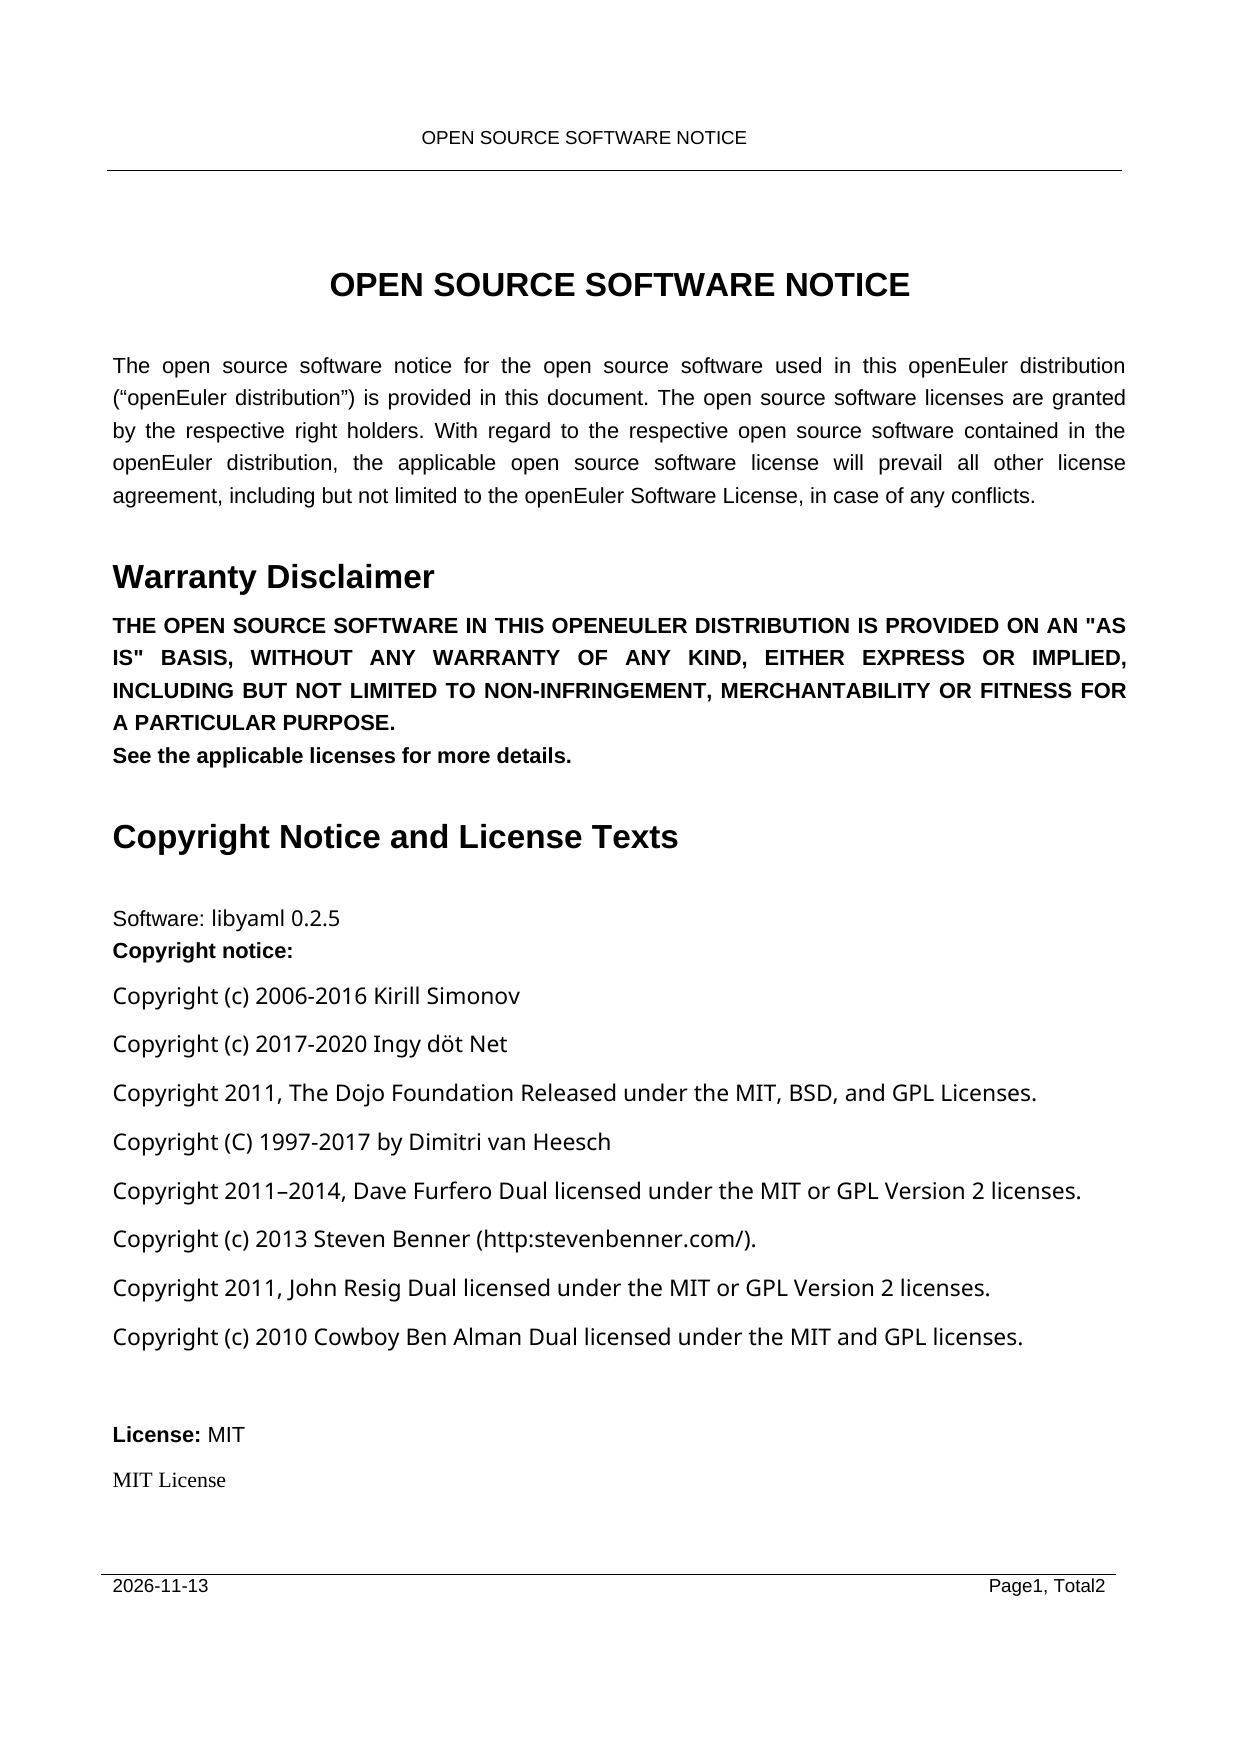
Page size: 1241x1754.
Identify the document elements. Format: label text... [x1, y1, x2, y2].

text Copyright notice: [112, 934, 1128, 966]
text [112, 1463, 1128, 1495]
text The open source software notice for the open source software used in this openEuler distribution (“openEuler distribution”) is provided in this document. The open source software licenses are granted by the respective right holders. With regard to the respective open source software contained in the openEuler distribution, the applicable open source software license will prevail all other license agreement, including but not limited to the openEuler Software License, in case of any conflicts. [112, 349, 1128, 511]
text THE OPEN SOURCE SOFTWARE IN THIS OPENEULER DISTRIBUTION IS PROVIDED ON AN "AS IS" BASIS, WITHOUT ANY WARRANTY OF ANY KIND, EITHER EXPRESS OR IMPLIED, INCLUDING BUT NOT LIMITED TO NON-INFRINGEMENT, MERCHANTABILITY OR FITNESS FOR A PARTICULAR PURPOSE. See the applicable licenses for more details. [112, 609, 1128, 771]
text Warranty Disclaimer [112, 544, 1128, 609]
text Software: libyaml 0.2.5 [112, 901, 1128, 934]
text Copyright (c) 2006-2016 Kirill Simonov Copyright (c) 2017-2020 Ingy döt Net Copyright 2011, The Dojo Foundation Released under the MIT, BSD, and GPL Licenses. Copyright (C) 1997-2017 by Dimitri van Heesch Copyright 2011–2014, Dave Furfero Dual licensed under the MIT or GPL Version 2 licenses. Copyright (c) 2013 Steven Benner (http:stevenbenner.com/). Copyright 2011, John Resig Dual licensed under the MIT or GPL Version 2 licenses. Copyright (c) 2010 Cowboy Ben Alman Dual licensed under the MIT and GPL licenses. [112, 979, 1128, 1402]
text Copyright Notice and License Texts [112, 804, 1128, 869]
text OPEN SOURCE SOFTWARE NOTICE [112, 251, 1128, 316]
text License: MIT [112, 1418, 1128, 1450]
